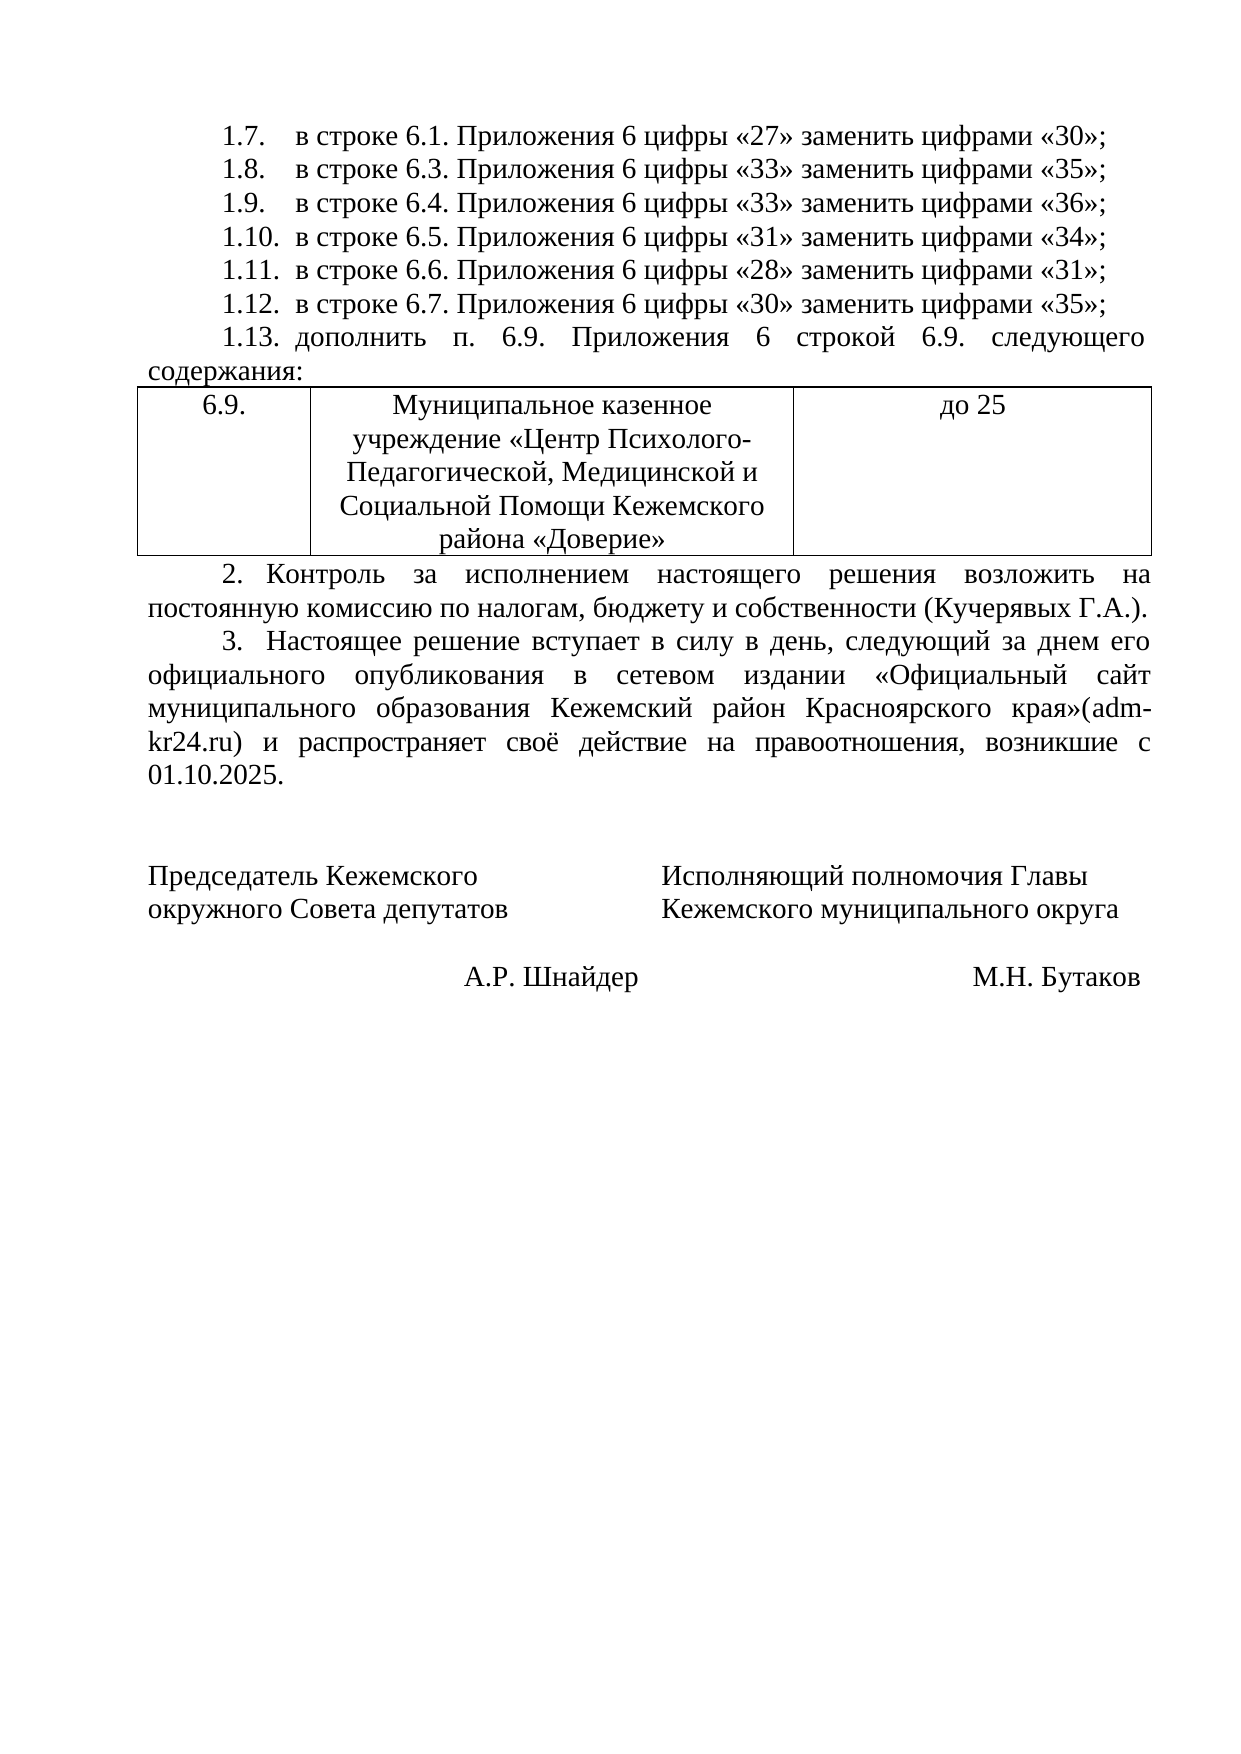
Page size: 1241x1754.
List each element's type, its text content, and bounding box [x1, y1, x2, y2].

table_header 6.9. [138, 388, 310, 555]
table_cell А.Р. Шнайдер [136, 925, 650, 992]
table_header Председатель Кежемского окружного Совета депутатов [136, 858, 650, 925]
title в строке 6.3. Приложения 6 цифры «33» заменить цифрами «35»; [148, 152, 1146, 185]
table_header до 25 [794, 388, 1151, 555]
table_cell М.Н. Бутаков [650, 925, 1152, 992]
list Настоящее решение вступает в силу в день, следующий за днем его официального опубликования в сетевом издании «Официальный сайт муниципального образования Кежемский район Красноярского края»(adm-kr24.ru) и распространяет своё действие на правоотношения, возникшие с 01.10.2025. [148, 623, 1152, 791]
title в строке 6.1. Приложения 6 цифры «27» заменить цифрами «30»; [148, 118, 1146, 152]
title в строке 6.5. Приложения 6 цифры «31» заменить цифрами «34»; [148, 219, 1146, 252]
title Контроль за исполнением настоящего решения возложить на постоянную комиссию по налогам, бюджету и собственности (Кучерявых Г.А.). [148, 556, 1152, 623]
title в строке 6.6. Приложения 6 цифры «28» заменить цифрами «31»; [148, 252, 1146, 286]
title в строке 6.7. Приложения 6 цифры «30» заменить цифрами «35»; [148, 286, 1146, 319]
title в строке 6.4. Приложения 6 цифры «33» заменить цифрами «36»; [148, 185, 1146, 219]
table_header Муниципальное казенное учреждение «Центр Психолого-Педагогической, Медицинской и Социальной Помощи Кежемского района «Доверие» [311, 388, 793, 555]
table_header Исполняющий полномочия Главы Кежемского муниципального округа [650, 858, 1152, 925]
title дополнить п. 6.9. Приложения 6 строкой 6.9. следующего содержания: [148, 319, 1146, 386]
